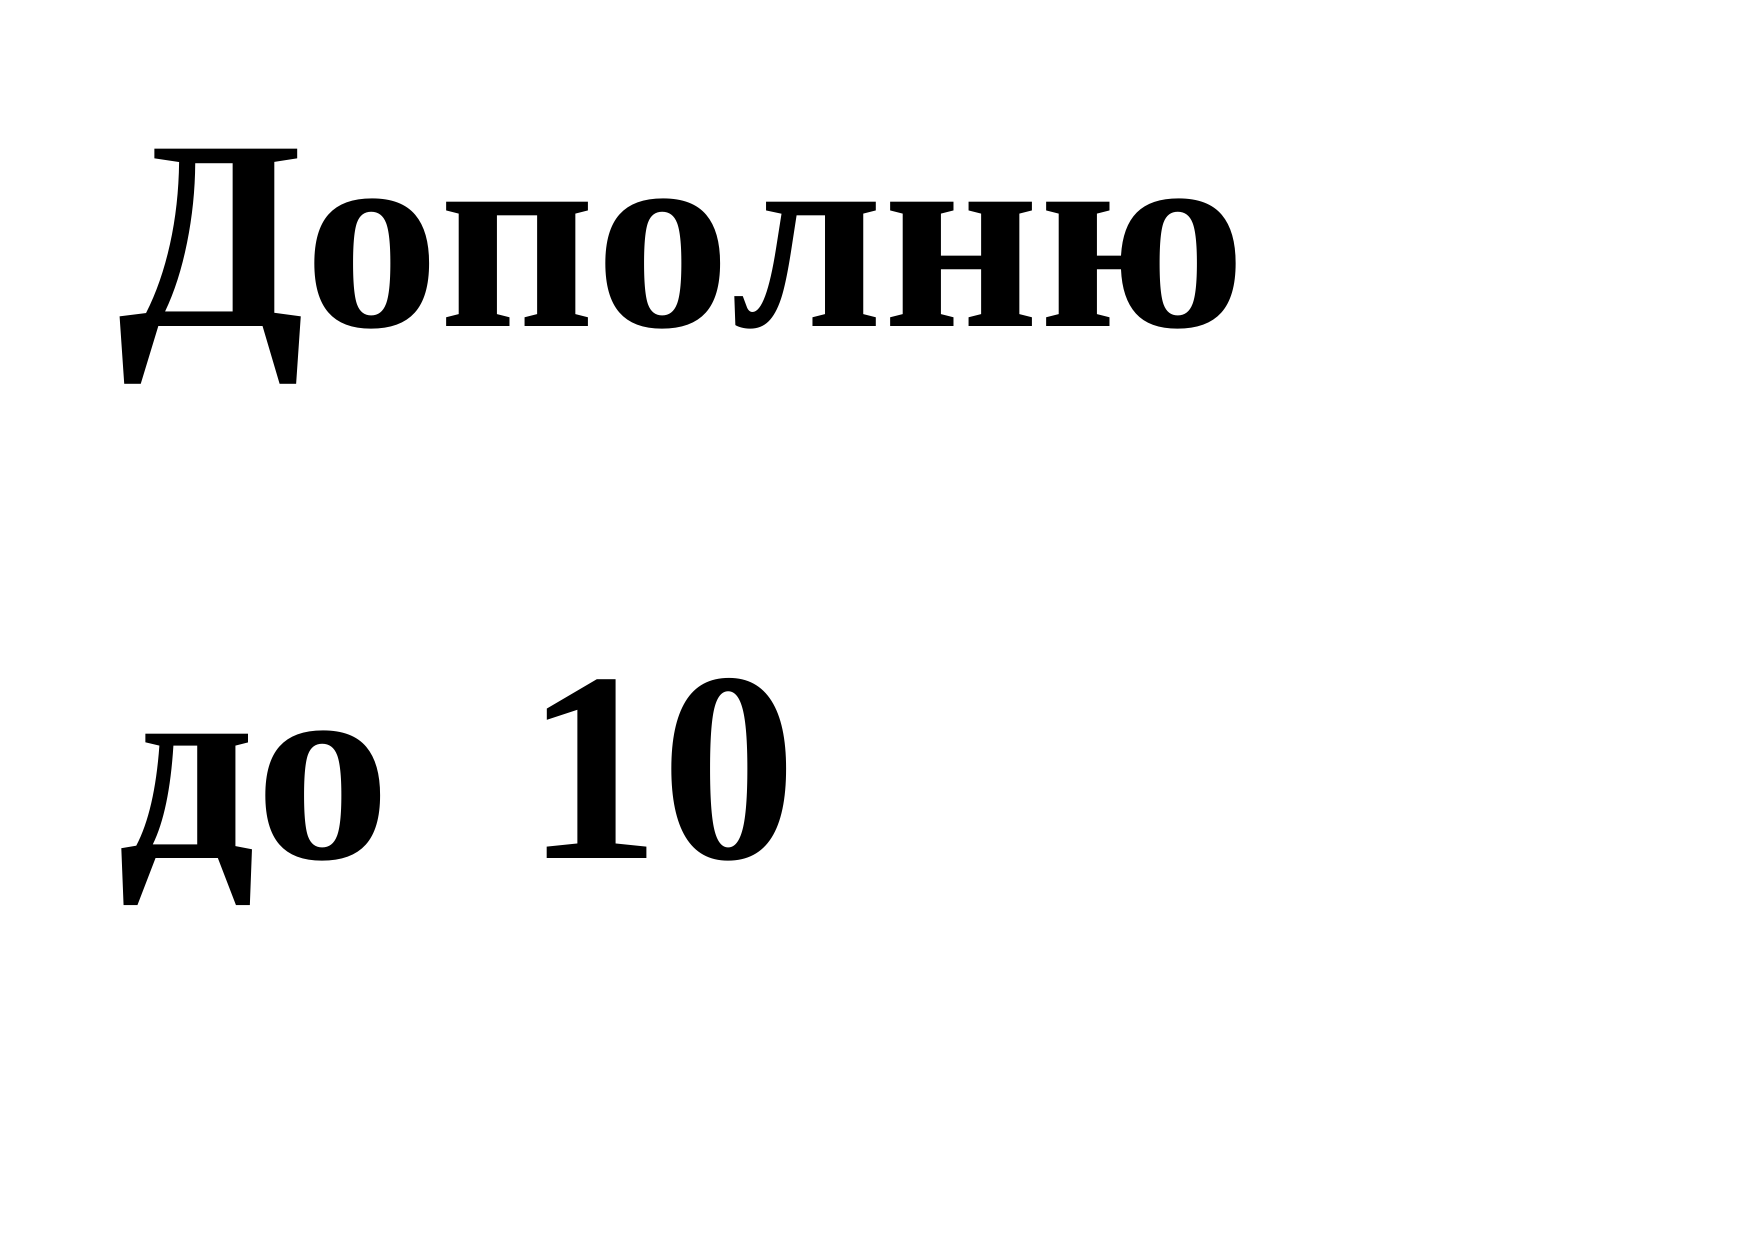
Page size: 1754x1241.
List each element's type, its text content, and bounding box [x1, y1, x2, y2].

text Дополню [118, 74, 1636, 385]
text до 10 [118, 606, 1636, 917]
